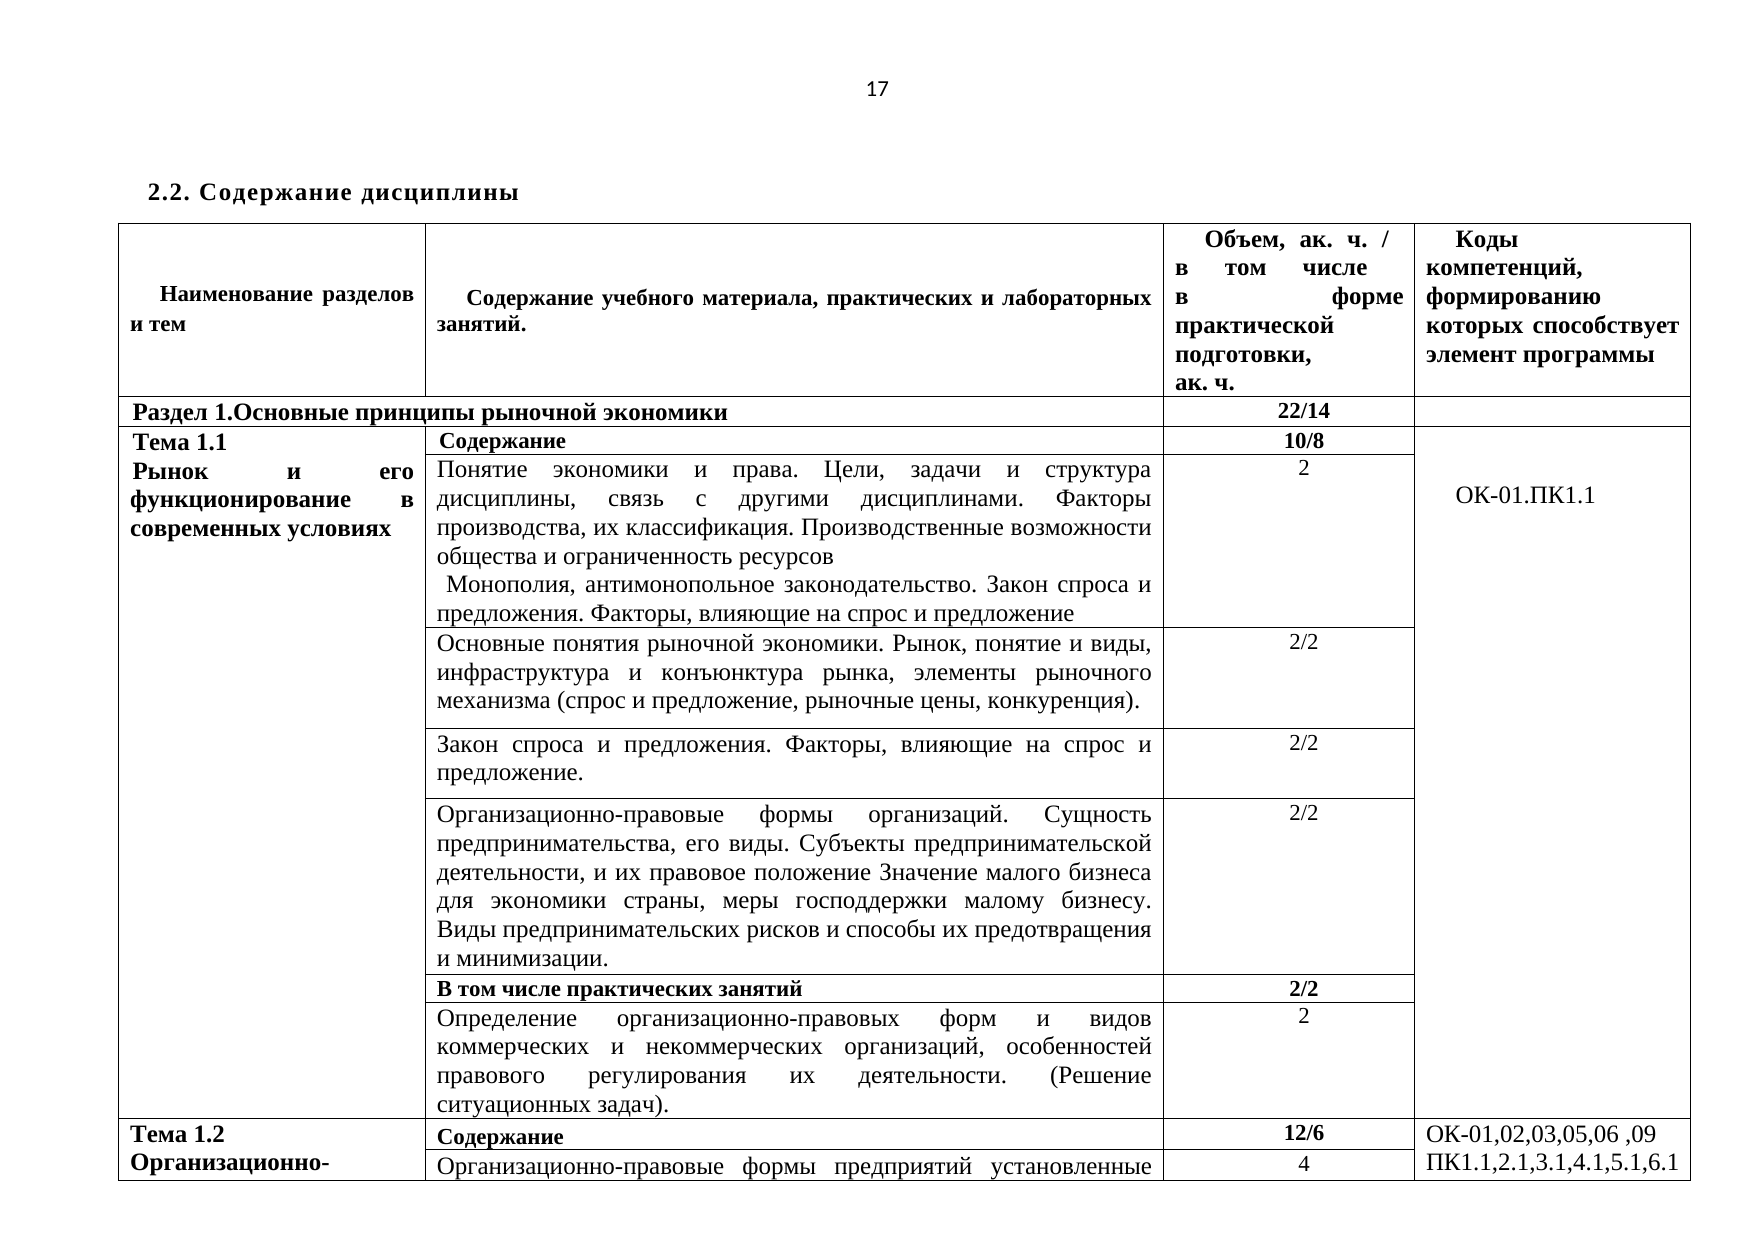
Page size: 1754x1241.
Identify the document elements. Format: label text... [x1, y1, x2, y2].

table_cell Организационно-правовые формы организаций. Сущность предпринимательства, его виды. Субъекты предпринимательской деятельности, и их правовое положение Значение малого бизнеса для экономики страны, меры господдержки малому бизнесу. Виды предпринимательских рисков и способы их предотвращения и минимизации. [426, 799, 1163, 974]
text 2.2. Содержание дисциплины [118, 177, 1636, 206]
table_cell 4 [1164, 1150, 1414, 1180]
table_cell 2 [1164, 1003, 1414, 1118]
table_cell Понятие экономики и права. Цели, задачи и структура дисциплины, связь с другими дисциплинами. Факторы производства, их классификация. Производственные возможности общества и ограниченность ресурсов Монополия, антимонопольное законодательство. Закон спроса и предложения. Факторы, влияющие на спрос и предложение [426, 455, 1163, 627]
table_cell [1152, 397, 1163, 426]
table_cell 2/2 [1164, 799, 1414, 974]
table_cell Основные понятия рыночной экономики. Рынок, понятие и виды, инфраструктура и конъюнктура рынка, элементы рыночного механизма (спрос и предложение, рыночные цены, конкуренция). [426, 628, 1163, 728]
table_cell В том числе практических занятий [426, 975, 1163, 1002]
table_header Наименование разделов и тем [119, 224, 425, 396]
table_cell ОК-01,02,03,05,06 ,09 ПК1.1,2.1,3.1,4.1,5.1,6.1 [1415, 1119, 1690, 1180]
table_cell 12/6 [1164, 1119, 1414, 1149]
table_cell Тема 1.1 Рынок и его функционирование в современных условиях [119, 427, 425, 1118]
table_cell 2 [1164, 455, 1414, 627]
table_cell Закон спроса и предложения. Факторы, влияющие на спрос и предложение. [426, 729, 1163, 798]
table_cell 2/2 [1164, 975, 1414, 1002]
table_cell 2/2 [1164, 628, 1414, 728]
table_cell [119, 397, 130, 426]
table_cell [426, 1150, 1163, 1180]
table_cell Определение организационно-правовых форм и видов коммерческих и некоммерческих организаций, особенностей правового регулирования их деятельности. (Решение ситуационных задач). [426, 1003, 1163, 1118]
table_cell 10/8 [1164, 427, 1414, 453]
table_cell 2/2 [1164, 729, 1414, 798]
table_header Объем, ак. ч. / в том числе в форме практической подготовки, ак. ч. [1164, 224, 1414, 396]
table_header Коды компетенций, формированию которых способствует элемент программы [1415, 224, 1690, 396]
table_cell Содержание [426, 427, 1163, 453]
table_cell Содержание [426, 1119, 1163, 1149]
table_header Содержание учебного материала, практических и лабораторных занятий. [426, 224, 1163, 396]
table_cell [1415, 397, 1690, 426]
table_cell 22/14 [1164, 397, 1414, 426]
table_cell Тема 1.2 Организационно-правовые формы [119, 1119, 425, 1180]
table_cell ОК-01.ПК1.1 [1415, 427, 1690, 1118]
